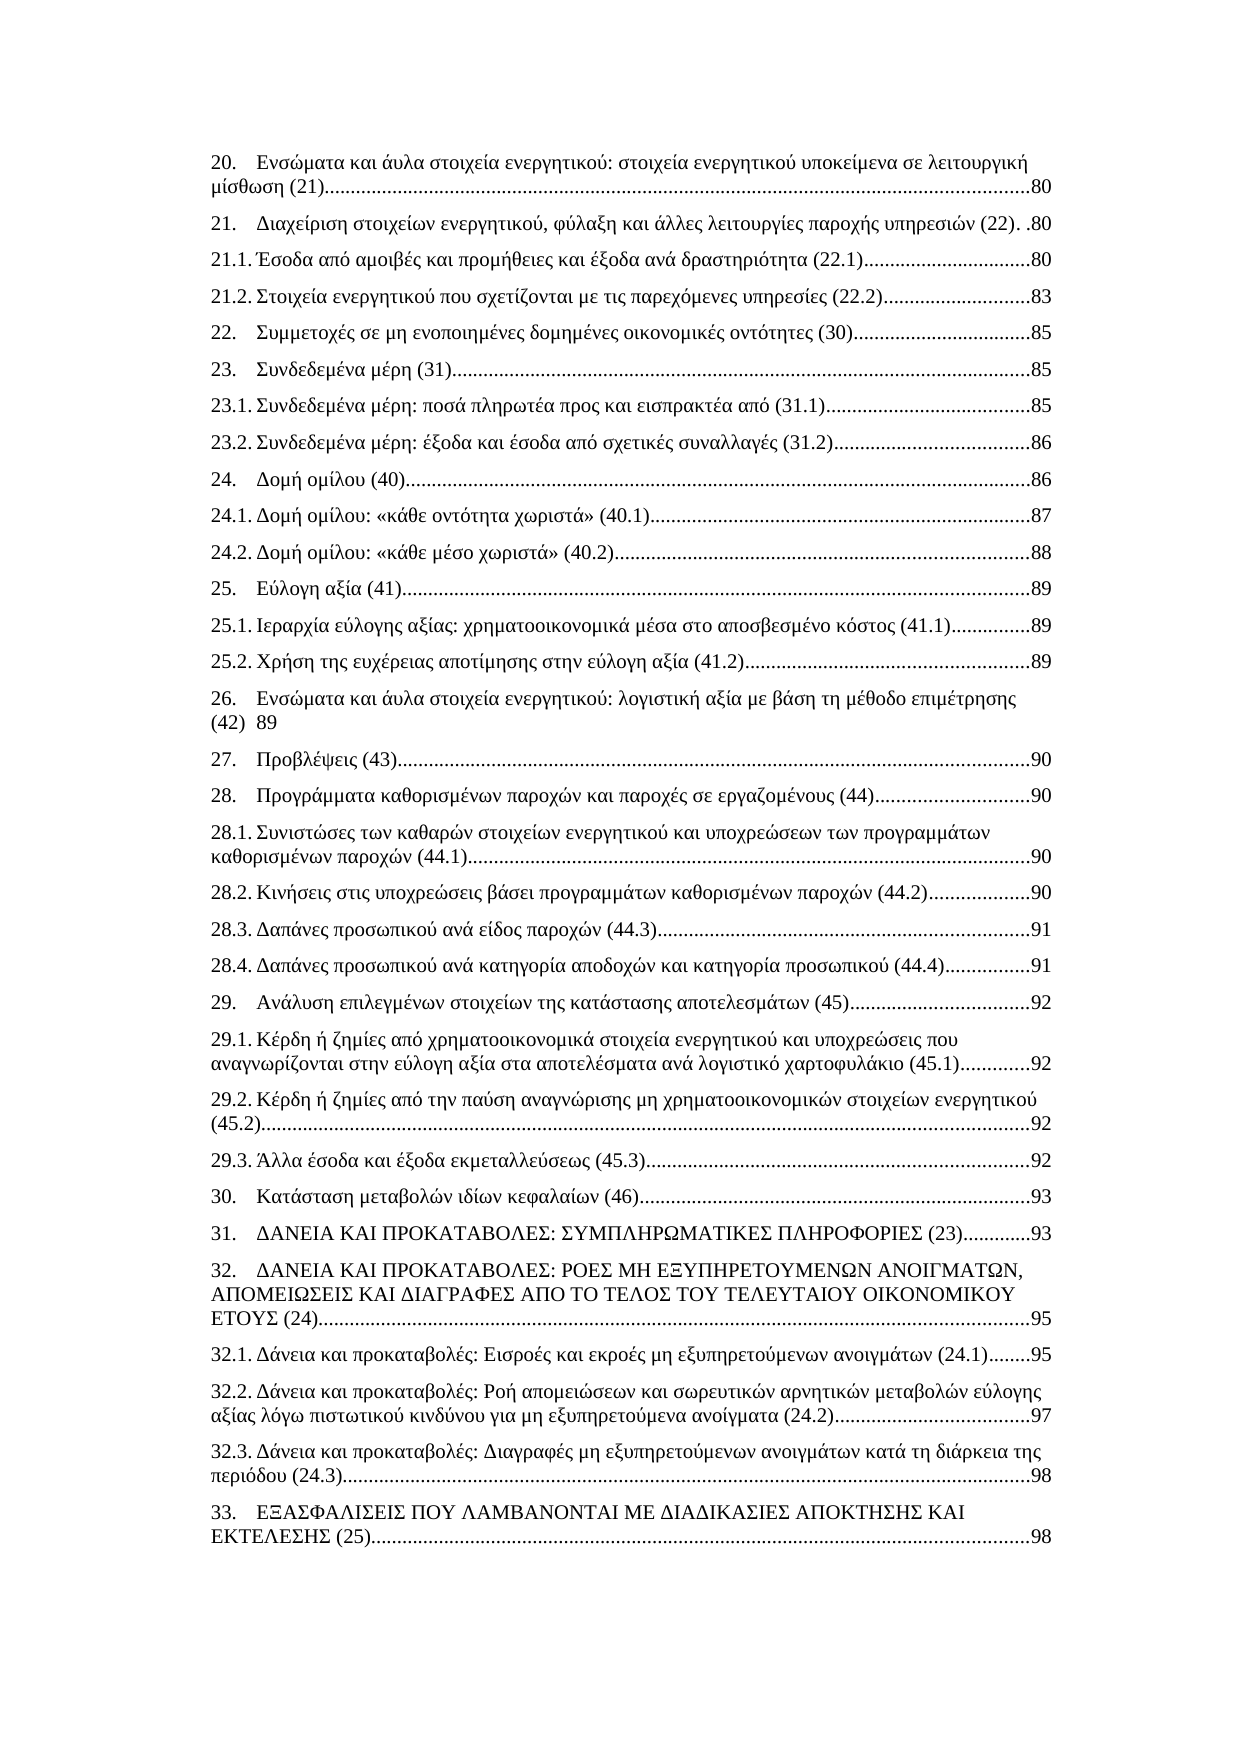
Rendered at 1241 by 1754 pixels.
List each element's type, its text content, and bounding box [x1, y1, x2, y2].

text 21.1. Έσοδα από αμοιβές και προμήθειες και έξοδα ανά δραστηριότητα (22.1) 80 [211, 247, 1053, 271]
text 25. Εύλογη αξία (41) 89 [211, 576, 1053, 600]
text 32.1. Δάνεια και προκαταβολές: Εισροές και εκροές μη εξυπηρετούμενων ανοιγμάτων (24.1) 95 [211, 1342, 1053, 1366]
text 29.2. Κέρδη ή ζημίες από την παύση αναγνώρισης μη χρηματοοικονομικών στοιχείων ενεργητικού (45.2) 92 [211, 1087, 1053, 1135]
text 24.1. Δομή ομίλου: «κάθε οντότητα χωριστά» (40.1) 87 [211, 503, 1053, 527]
text 22. Συμμετοχές σε μη ενοποιημένες δομημένες οικονομικές οντότητες (30) 85 [211, 320, 1053, 344]
text 33. ΕΞΑΣΦΑΛΙΣΕΙΣ ΠΟΥ ΛΑΜΒΑΝΟΝΤΑΙ ΜΕ ΔΙΑΔΙΚΑΣΙΕΣ ΑΠΟΚΤΗΣΗΣ ΚΑΙ ΕΚΤΕΛΕΣΗΣ (25) 98 [211, 1500, 1053, 1548]
text 24.2. Δομή ομίλου: «κάθε μέσο χωριστά» (40.2) 88 [211, 540, 1053, 564]
text 29.1. Κέρδη ή ζημίες από χρηματοοικονομικά στοιχεία ενεργητικού και υποχρεώσεις που αναγνωρίζονται στην εύλογη αξία στα αποτελέσματα ανά λογιστικό χαρτοφυλάκιο (45.1) 92 [211, 1027, 1053, 1075]
text 26. Ενσώματα και άυλα στοιχεία ενεργητικού: λογιστική αξία με βάση τη μέθοδο επιμέτρησης (42) 89 [211, 686, 1053, 734]
text 28.3. Δαπάνες προσωπικού ανά είδος παροχών (44.3) 91 [211, 917, 1053, 941]
text 28.2. Κινήσεις στις υποχρεώσεις βάσει προγραμμάτων καθορισμένων παροχών (44.2) 90 [211, 880, 1053, 904]
text 21. Διαχείριση στοιχείων ενεργητικού, φύλαξη και άλλες λειτουργίες παροχής υπηρεσιών (22) 80 [211, 211, 1053, 235]
text 28.4. Δαπάνες προσωπικού ανά κατηγορία αποδοχών και κατηγορία προσωπικού (44.4) 91 [211, 953, 1053, 977]
text 30. Κατάσταση μεταβολών ιδίων κεφαλαίων (46) 93 [211, 1184, 1053, 1208]
text 29.3. Άλλα έσοδα και έξοδα εκμεταλλεύσεως (45.3) 92 [211, 1148, 1053, 1172]
text 23. Συνδεδεμένα μέρη (31) 85 [211, 357, 1053, 381]
text 24. Δομή ομίλου (40) 86 [211, 467, 1053, 491]
text 29. Ανάλυση επιλεγμένων στοιχείων της κατάστασης αποτελεσμάτων (45) 92 [211, 990, 1053, 1014]
text 23.1. Συνδεδεμένα μέρη: ποσά πληρωτέα προς και εισπρακτέα από (31.1) 85 [211, 393, 1053, 417]
text 32. ΔΑΝΕΙΑ ΚΑΙ ΠΡΟΚΑΤΑΒΟΛΕΣ: ΡΟΕΣ ΜΗ ΕΞΥΠΗΡΕΤΟΥΜΕΝΩΝ ΑΝΟΙΓΜΑΤΩΝ, ΑΠΟΜΕΙΩΣΕΙΣ ΚΑΙ ΔΙΑΓΡΑΦΕΣ ΑΠΟ ΤΟ ΤΕΛΟΣ ΤΟΥ ΤΕΛΕΥΤΑΙΟΥ ΟΙΚΟΝΟΜΙΚΟΥ ΕΤΟΥΣ (24) 95 [211, 1257, 1053, 1330]
text 32.3. Δάνεια και προκαταβολές: Διαγραφές μη εξυπηρετούμενων ανοιγμάτων κατά τη διάρκεια της περιόδου (24.3) 98 [211, 1439, 1053, 1487]
text 31. ΔΑΝΕΙΑ ΚΑΙ ΠΡΟΚΑΤΑΒΟΛΕΣ: ΣΥΜΠΛΗΡΩΜΑΤΙΚΕΣ ΠΛΗΡΟΦΟΡΙΕΣ (23) 93 [211, 1221, 1053, 1245]
text 21.2. Στοιχεία ενεργητικού που σχετίζονται με τις παρεχόμενες υπηρεσίες (22.2) 83 [211, 284, 1053, 308]
text 20. Ενσώματα και άυλα στοιχεία ενεργητικού: στοιχεία ενεργητικού υποκείμενα σε λειτουργική μίσθωση (21) 80 [211, 150, 1053, 198]
text 25.1. Ιεραρχία εύλογης αξίας: χρηματοοικονομικά μέσα στο αποσβεσμένο κόστος (41.1) 89 [211, 613, 1053, 637]
text 25.2. Χρήση της ευχέρειας αποτίμησης στην εύλογη αξία (41.2) 89 [211, 649, 1053, 673]
text 27. Προβλέψεις (43) 90 [211, 747, 1053, 771]
text 28. Προγράμματα καθορισμένων παροχών και παροχές σε εργαζομένους (44) 90 [211, 783, 1053, 807]
text 28.1. Συνιστώσες των καθαρών στοιχείων ενεργητικού και υποχρεώσεων των προγραμμάτων καθορισμένων παροχών (44.1) 90 [211, 820, 1053, 868]
text 32.2. Δάνεια και προκαταβολές: Ροή απομειώσεων και σωρευτικών αρνητικών μεταβολών εύλογης αξίας λόγω πιστωτικού κινδύνου για μη εξυπηρετούμενα ανοίγματα (24.2) 97 [211, 1379, 1053, 1427]
text 23.2. Συνδεδεμένα μέρη: έξοδα και έσοδα από σχετικές συναλλαγές (31.2) 86 [211, 430, 1053, 454]
